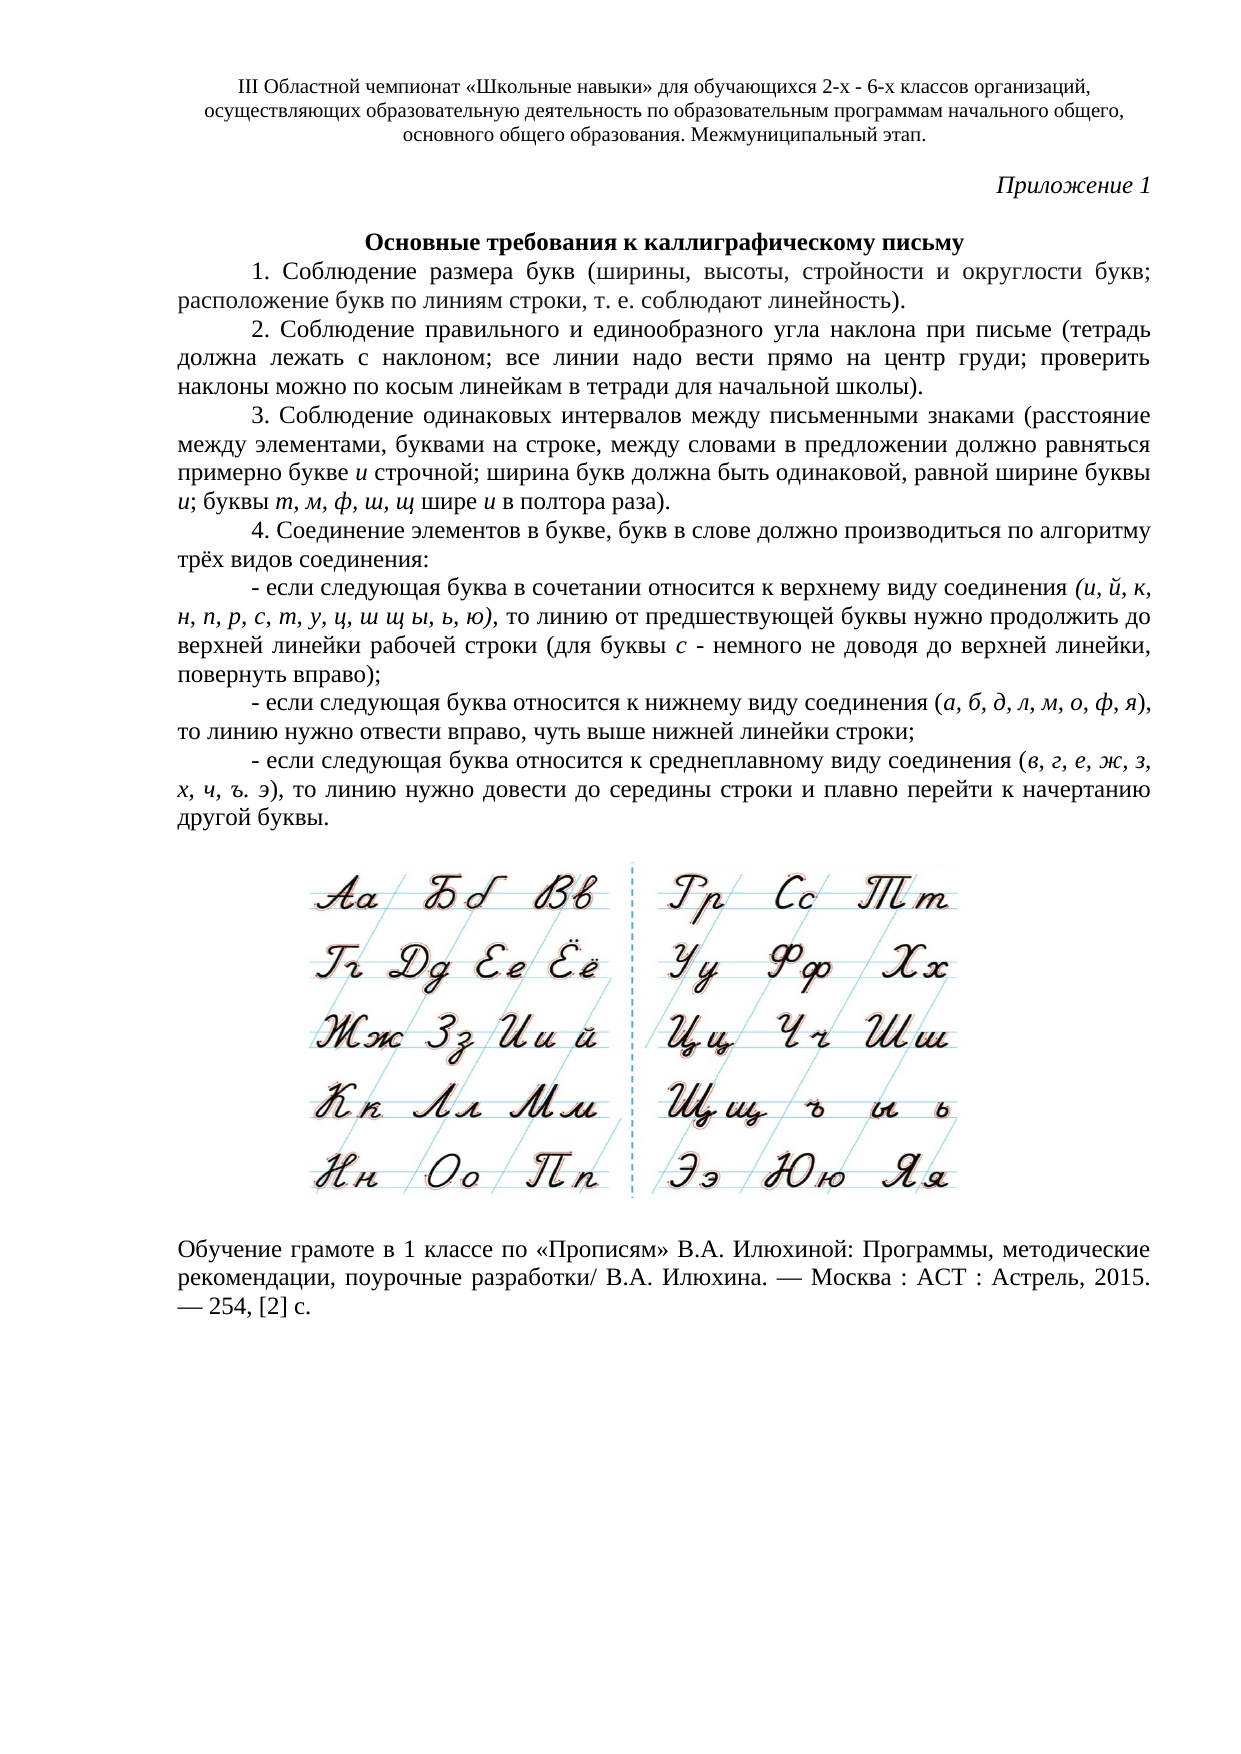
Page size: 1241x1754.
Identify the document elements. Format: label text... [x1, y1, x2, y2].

text - если следующая буква относится к нижнему виду соединения (а, б, д, л, м, о, ф, я), то линию нужно отвести вправо, чуть выше нижней линейки строки; [177, 687, 1152, 745]
text - если следующая буква относится к среднеплавному виду соединения (в, г, е, ж, з, х, ч, ъ. э), то линию нужно довести до середины строки и плавно перейти к начертанию другой буквы. [177, 745, 1152, 831]
text Обучение грамоте в 1 классе по «Прописям» В.А. Илюхиной: Программы, методические рекомендации, поурочные разработки/ В.А. Илюхина. — Москва : АСТ : Астрель, 2015. — 254, [2] с. [177, 1234, 1152, 1320]
text 3. Соблюдение одинаковых интервалов между письменными знаками (расстояние между элементами, буквами на строке, между словами в предложении должно равняться примерно букве и строчной; ширина букв должна быть одинаковой, равной ширине буквы и; буквы т, м, ф, ш, щ шире и в полтора раза). [177, 400, 1152, 515]
text 1. Соблюдение размера букв (ширины, высоты, стройности и округлости букв; расположение букв по линиям строки, т. е. соблюдают линейность). [177, 256, 1152, 314]
picture [281, 862, 983, 1198]
text Приложение 1 [177, 170, 1152, 199]
text 2. Соблюдение правильного и единообразного угла наклона при письме (тетрадь должна лежать с наклоном; все линии надо вести прямо на центр груди; проверить наклоны можно по косым линейкам в тетради для начальной школы). [177, 314, 1152, 400]
text Основные требования к каллиграфическому письму [177, 227, 1152, 256]
text - если следующая буква в сочетании относится к верхнему виду соединения (и, й, к, н, п, р, с, т, у, ц, ш щ ы, ь, ю), то линию от предшествующей буквы нужно продолжить до верхней линейки рабочей строки (для буквы с - немного не доводя до верхней линейки, повернуть вправо); [177, 572, 1152, 687]
text 4. Соединение элементов в букве, букв в слове должно производиться по алгоритму трёх видов соединения: [177, 515, 1152, 572]
